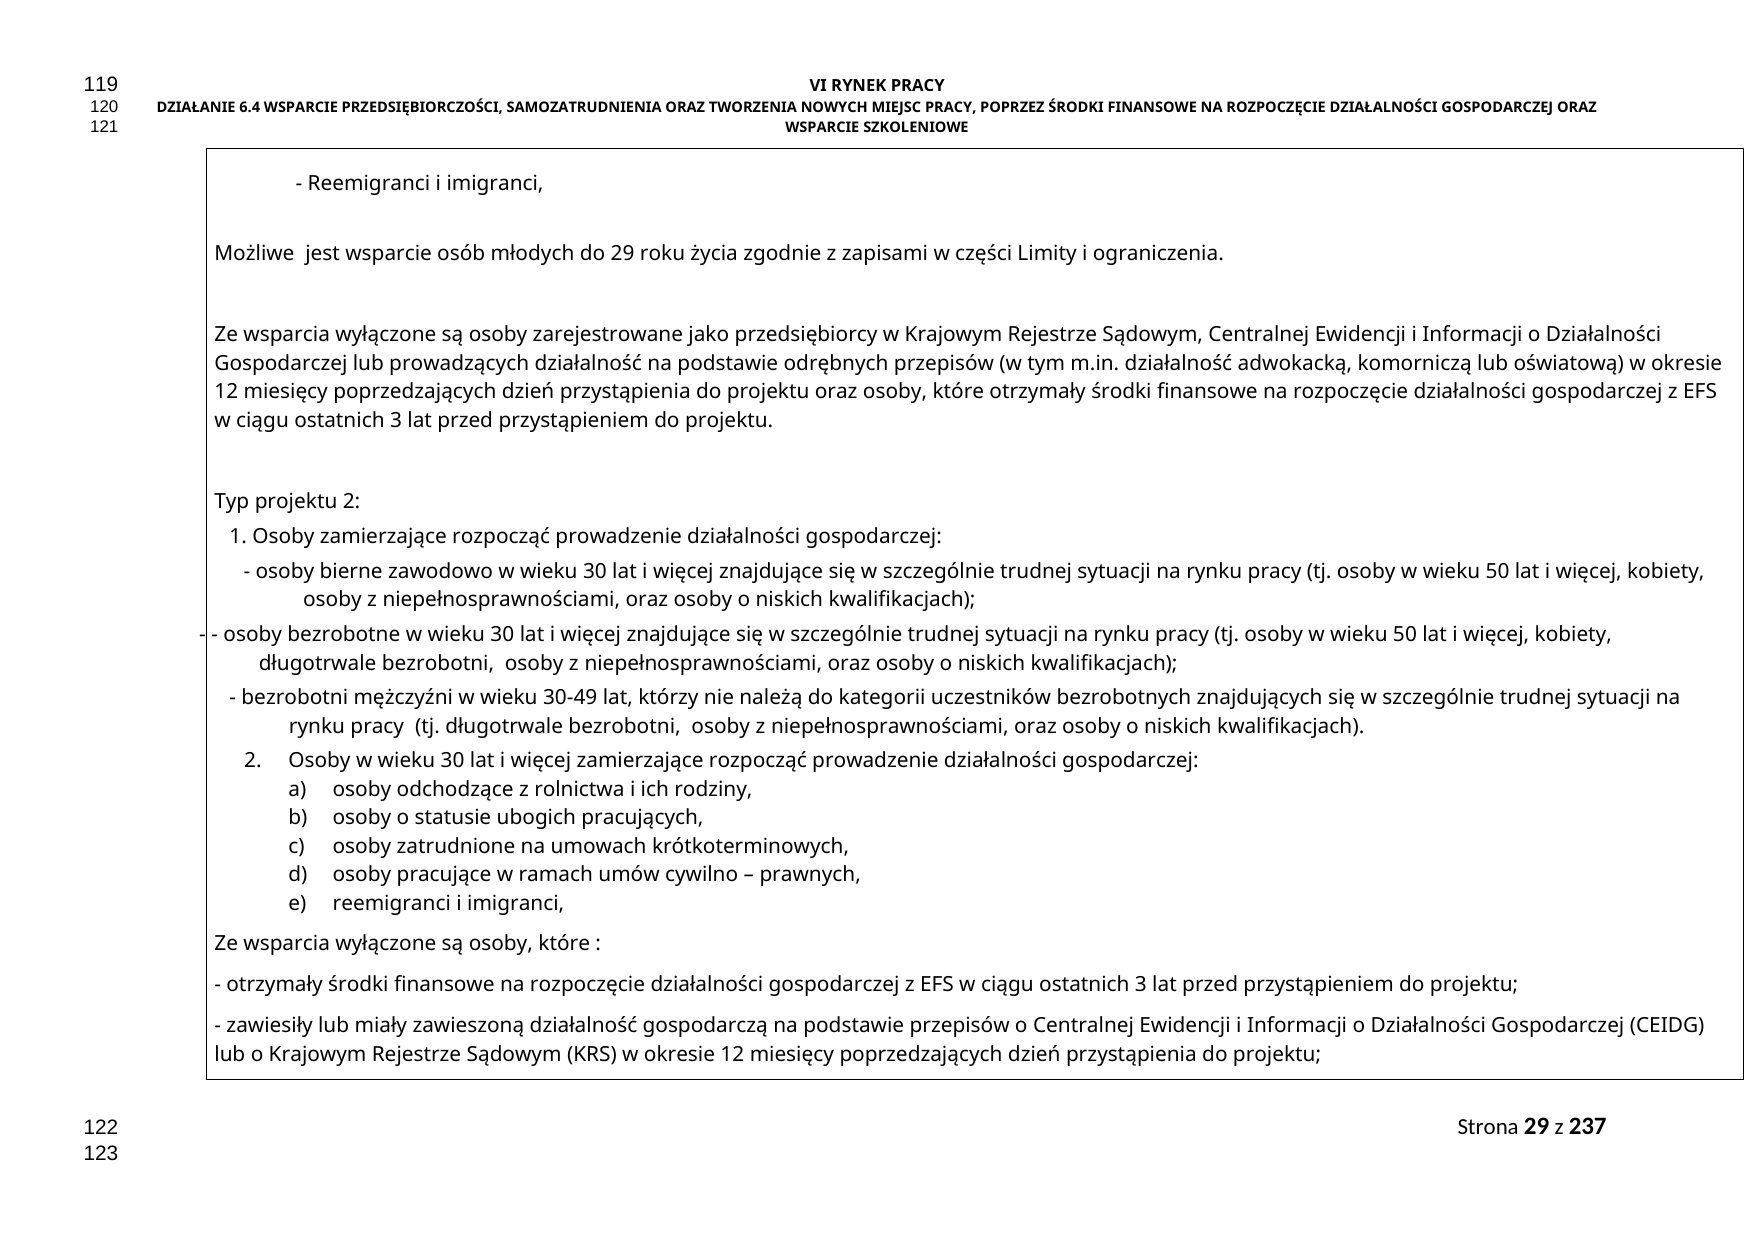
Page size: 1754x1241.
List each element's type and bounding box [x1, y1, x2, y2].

table_cell [207, 149, 1743, 1078]
